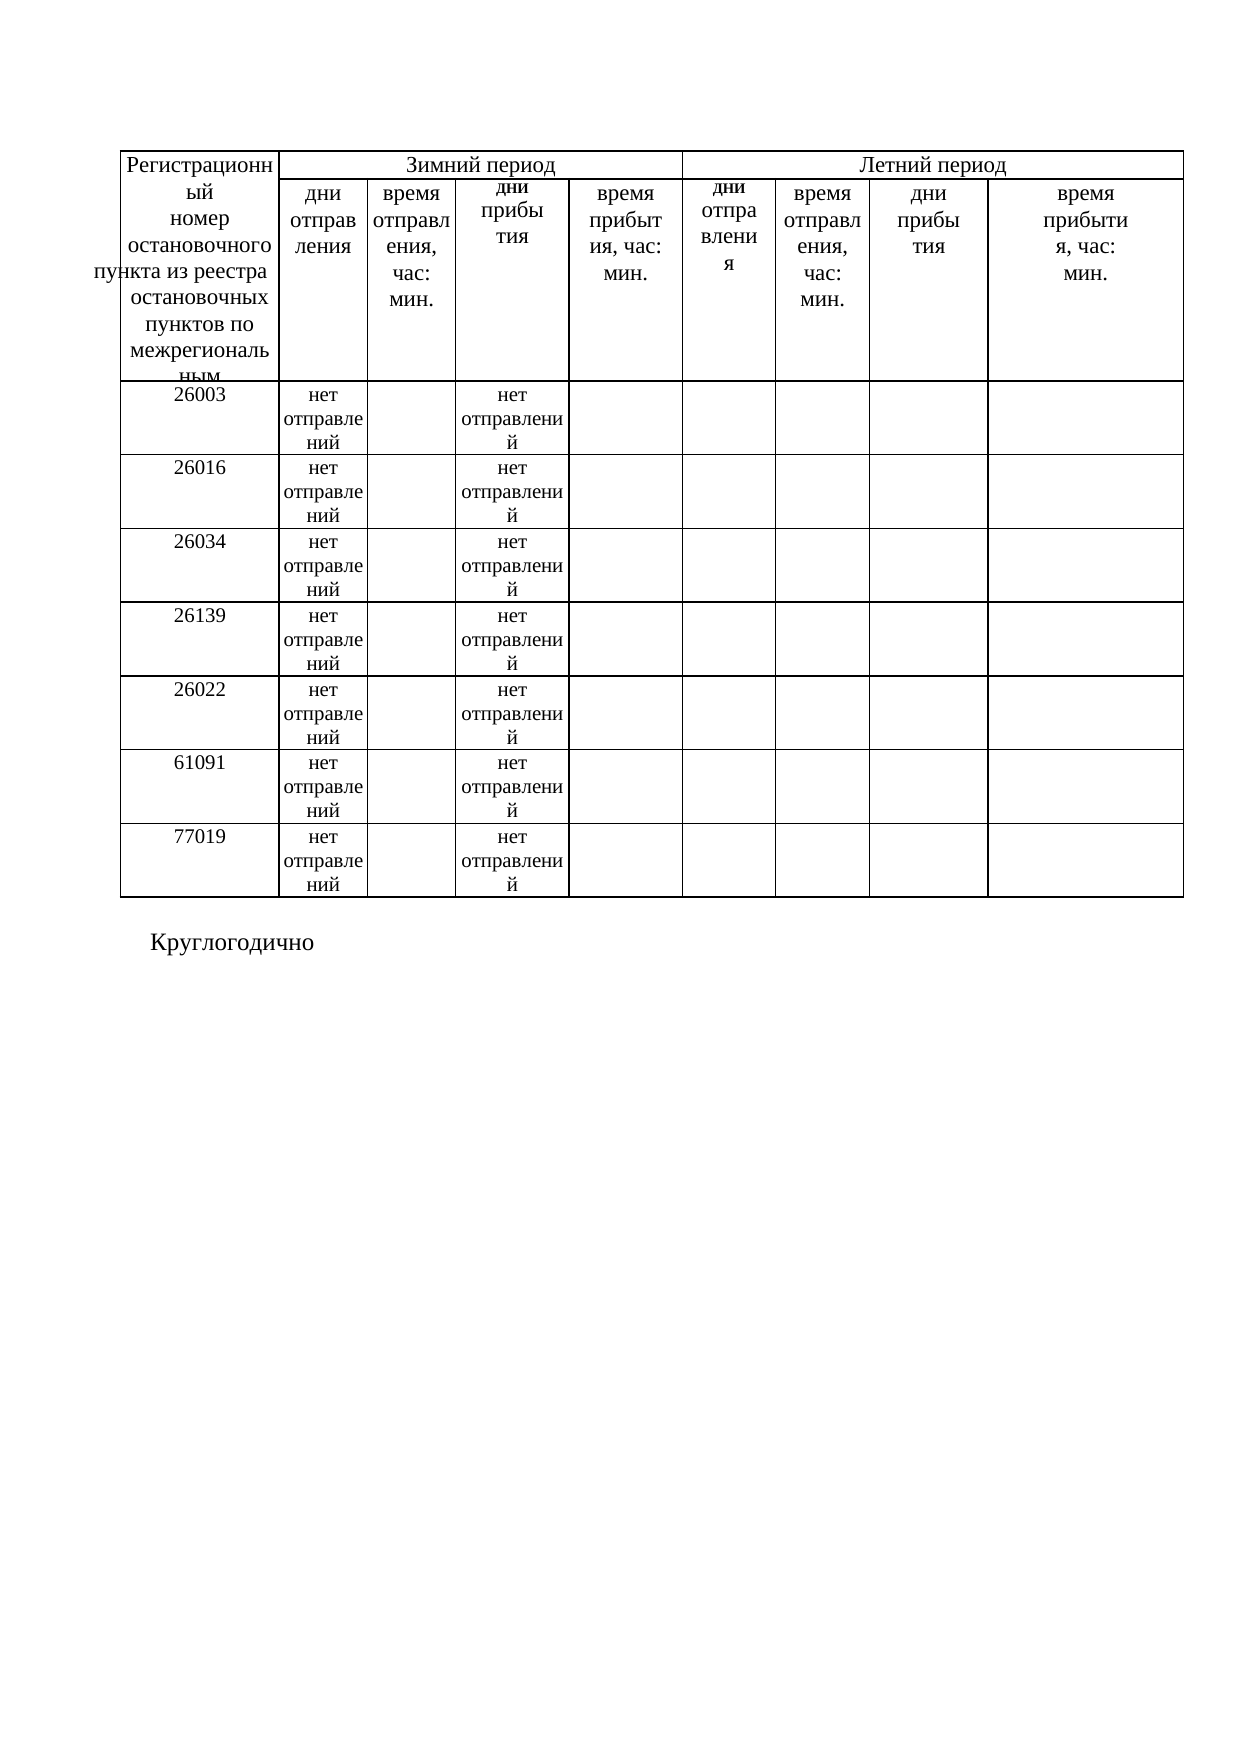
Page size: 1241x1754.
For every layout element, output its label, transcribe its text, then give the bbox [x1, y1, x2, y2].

table_cell [989, 382, 1183, 454]
table_cell [368, 529, 455, 601]
table_cell нет отправлений [280, 529, 367, 601]
table_cell [776, 677, 869, 749]
table_cell [570, 529, 682, 601]
table_cell 61091 [121, 750, 278, 822]
table_cell нет отправлений [456, 455, 568, 527]
table_cell нет отправлений [456, 750, 568, 822]
table_cell 26016 [121, 455, 278, 527]
table_cell [870, 603, 987, 675]
table_cell нет отправлений [280, 750, 367, 822]
table_cell [776, 750, 869, 822]
table_cell [570, 455, 682, 527]
table_cell [683, 382, 775, 454]
table_cell время отправл ения, час: мин. [776, 180, 869, 380]
table_cell 26034 [121, 529, 278, 601]
table_cell [683, 677, 775, 749]
table_cell [683, 455, 775, 527]
table_header Летний период [683, 152, 1183, 178]
text Круглогодично [150, 927, 1090, 955]
table_cell [776, 529, 869, 601]
table_cell [870, 824, 987, 896]
table_cell [870, 677, 987, 749]
table_cell нет отправлений [456, 529, 568, 601]
table_cell дни отправ ления [280, 180, 367, 380]
table_cell [870, 382, 987, 454]
table_cell [989, 824, 1183, 896]
table_header Зимний период [280, 152, 682, 178]
table_cell [570, 677, 682, 749]
table_cell [570, 603, 682, 675]
table_cell время прибыти я, час: мин. [989, 180, 1183, 380]
table_cell 26003 [121, 382, 278, 454]
table_cell [368, 382, 455, 454]
table_cell [989, 455, 1183, 527]
table_cell [683, 603, 775, 675]
table_cell [368, 677, 455, 749]
table_cell 77019 [121, 824, 278, 896]
table_cell [870, 750, 987, 822]
table_cell ДНИ прибы тия [456, 180, 568, 380]
table_cell [570, 824, 682, 896]
table_cell [776, 603, 869, 675]
table_cell [989, 677, 1183, 749]
table_cell [570, 750, 682, 822]
table_cell нет отправлений [280, 824, 367, 896]
table_cell дни прибы тия [870, 180, 987, 380]
table_cell [683, 529, 775, 601]
table_cell [368, 603, 455, 675]
table_cell время прибыт ия, час: мин. [570, 180, 682, 380]
table_cell [368, 824, 455, 896]
table_cell время отправл ения, час: мин. [368, 180, 455, 380]
table_cell [776, 455, 869, 527]
table_cell [870, 455, 987, 527]
table_cell [989, 603, 1183, 675]
table_cell нет отправлений [280, 677, 367, 749]
table_cell [683, 750, 775, 822]
table_cell [570, 382, 682, 454]
table_cell [870, 529, 987, 601]
table_cell [368, 455, 455, 527]
table_cell нет отправлений [280, 603, 367, 675]
table_cell 26139 [121, 603, 278, 675]
table_cell ДНИ отпра влени я [683, 180, 775, 380]
table_cell нет отправлений [280, 382, 367, 454]
table_cell [368, 750, 455, 822]
table_cell нет отправлений [456, 382, 568, 454]
table_cell нет отправлений [456, 603, 568, 675]
table_cell нет отправлений [456, 824, 568, 896]
table_cell 26022 [121, 677, 278, 749]
table_cell нет отправлений [280, 455, 367, 527]
table_cell [683, 824, 775, 896]
table_cell [776, 824, 869, 896]
table_cell [989, 529, 1183, 601]
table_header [121, 152, 278, 380]
table_cell нет отправлений [456, 677, 568, 749]
table_cell [776, 382, 869, 454]
table_cell [989, 750, 1183, 822]
